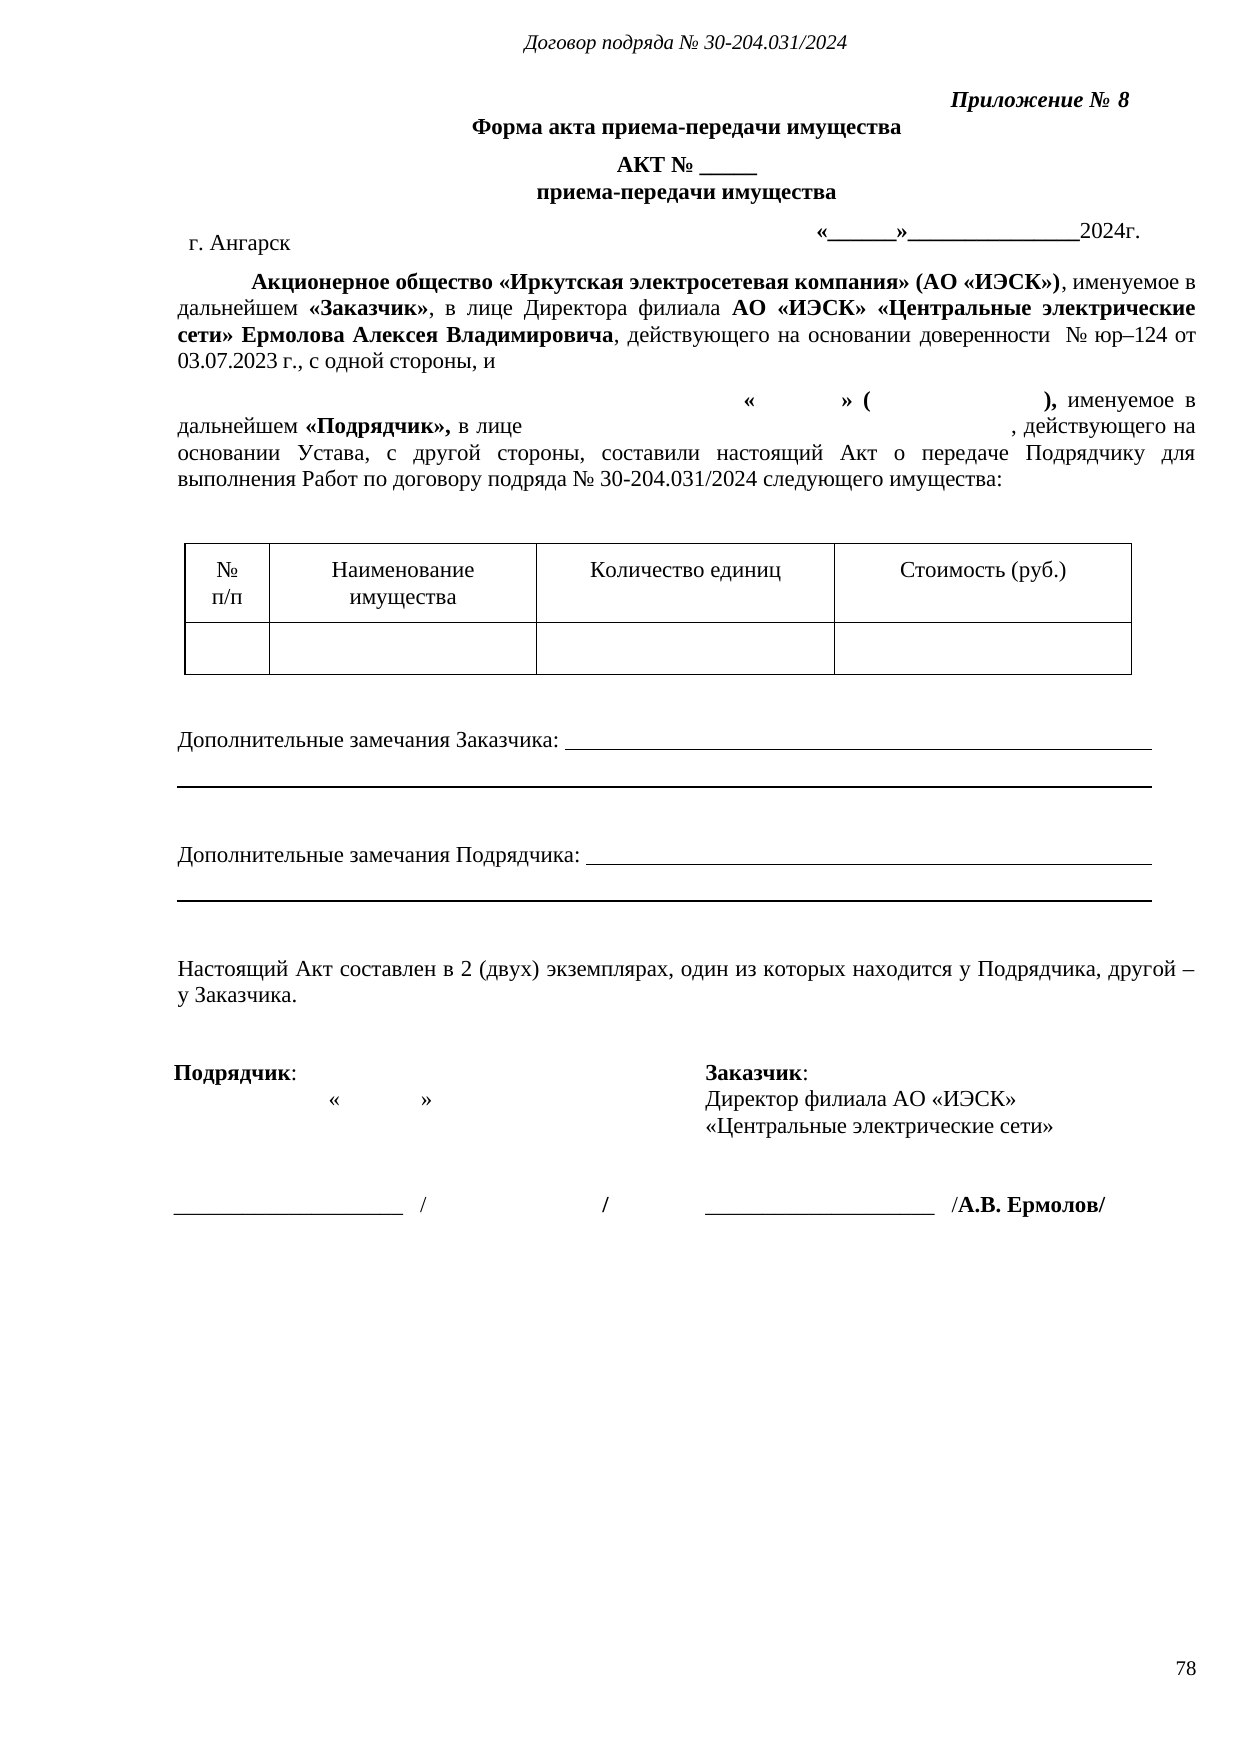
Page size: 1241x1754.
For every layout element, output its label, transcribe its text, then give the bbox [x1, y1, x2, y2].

text Общество с ограниченной ответственностью «ЭлМонт» (ООО «ЭлМонт»), именуемое в дальнейшем «Подрядчик», в лице Директора Нисковского Дениса Геннадьевича, действующего на основании Устава, с другой стороны, составили настоящий Акт о передаче Подрядчику для выполнения Работ по договору подряда № 30-204.031/2024 следующего имущества: [177, 386, 1196, 491]
table_header № п/п [186, 544, 269, 622]
table_header г. Ангарск [177, 217, 659, 268]
table_cell [186, 623, 269, 674]
table_header Заказчик: Директор филиала АО «ИЭСК» «Центральные электрические сети» ____________________ /А.В. Ермолов/ [694, 1059, 1181, 1243]
text Акционерное общество «Иркутская электросетевая компания» (АО «ИЭСК»), именуемое в дальнейшем «Заказчик», в лице Директора филиала АО «ИЭСК» «Центральные электрические сети» Ермолова Алексея Владимировича, действующего на основании доверенности № юр–124 от 03.07.2023 г., с одной стороны, и [177, 268, 1196, 373]
table_cell [537, 623, 834, 674]
text Настоящий Акт составлен в 2 (двух) экземплярах, один из которых находится у Подрядчика, другой – у Заказчика. [177, 955, 1196, 1008]
table_cell [270, 623, 536, 674]
table_cell [835, 623, 1131, 674]
text Дополнительные замечания Заказчика: [177, 726, 1196, 753]
table_header Подрядчик: Директор ООО «ЭлМонт» ____________________ /Д.Г. Нисковский/ [163, 1059, 694, 1243]
list Приложение № 8 Форма акта приема-передачи имущества [177, 86, 1196, 139]
table_header «______»_______________2024г. [659, 217, 1152, 268]
table_header Стоимость (руб.) [835, 544, 1131, 622]
table_header Количество единиц [537, 544, 834, 622]
text АКТ № _____ приема-передачи имущества [177, 152, 1196, 204]
text Дополнительные замечания Подрядчика: [177, 841, 1196, 867]
table_header Наименование имущества [270, 544, 536, 622]
